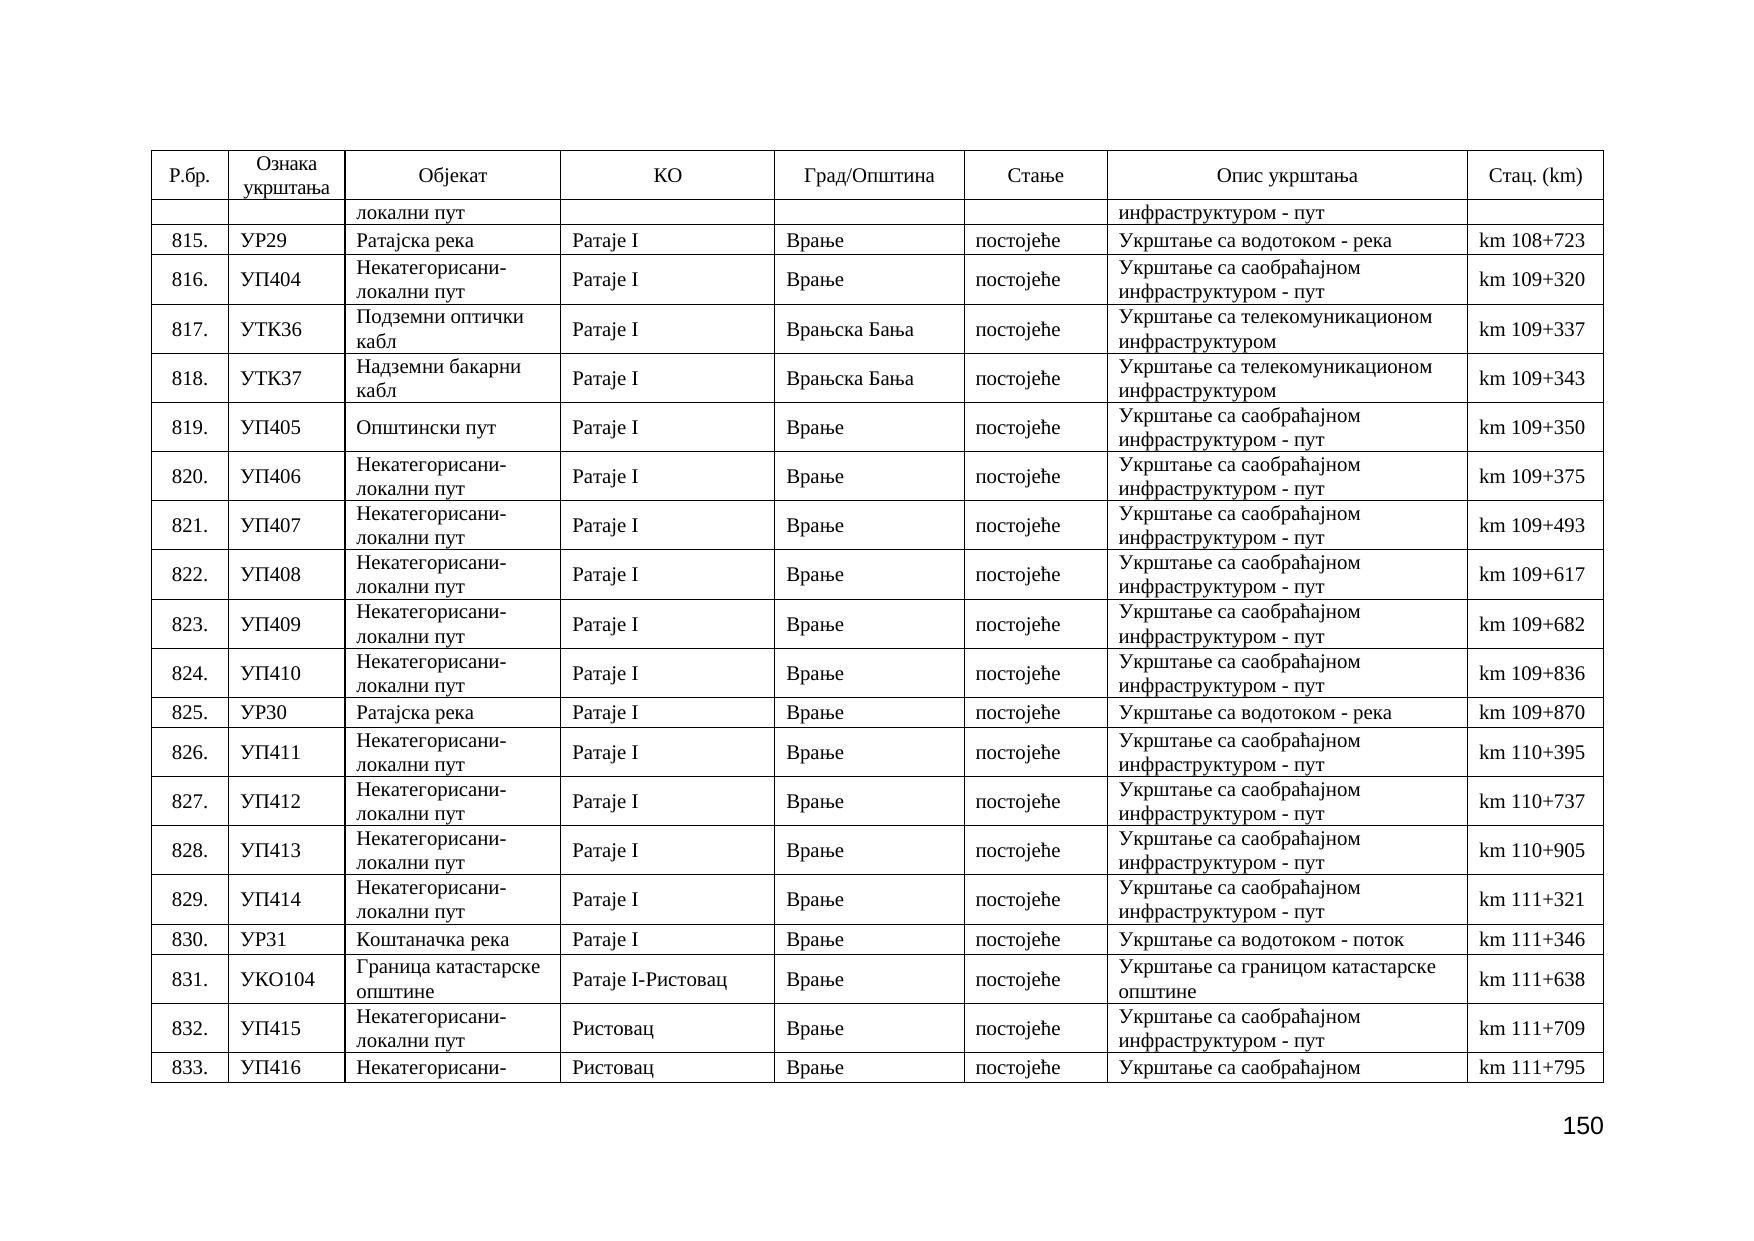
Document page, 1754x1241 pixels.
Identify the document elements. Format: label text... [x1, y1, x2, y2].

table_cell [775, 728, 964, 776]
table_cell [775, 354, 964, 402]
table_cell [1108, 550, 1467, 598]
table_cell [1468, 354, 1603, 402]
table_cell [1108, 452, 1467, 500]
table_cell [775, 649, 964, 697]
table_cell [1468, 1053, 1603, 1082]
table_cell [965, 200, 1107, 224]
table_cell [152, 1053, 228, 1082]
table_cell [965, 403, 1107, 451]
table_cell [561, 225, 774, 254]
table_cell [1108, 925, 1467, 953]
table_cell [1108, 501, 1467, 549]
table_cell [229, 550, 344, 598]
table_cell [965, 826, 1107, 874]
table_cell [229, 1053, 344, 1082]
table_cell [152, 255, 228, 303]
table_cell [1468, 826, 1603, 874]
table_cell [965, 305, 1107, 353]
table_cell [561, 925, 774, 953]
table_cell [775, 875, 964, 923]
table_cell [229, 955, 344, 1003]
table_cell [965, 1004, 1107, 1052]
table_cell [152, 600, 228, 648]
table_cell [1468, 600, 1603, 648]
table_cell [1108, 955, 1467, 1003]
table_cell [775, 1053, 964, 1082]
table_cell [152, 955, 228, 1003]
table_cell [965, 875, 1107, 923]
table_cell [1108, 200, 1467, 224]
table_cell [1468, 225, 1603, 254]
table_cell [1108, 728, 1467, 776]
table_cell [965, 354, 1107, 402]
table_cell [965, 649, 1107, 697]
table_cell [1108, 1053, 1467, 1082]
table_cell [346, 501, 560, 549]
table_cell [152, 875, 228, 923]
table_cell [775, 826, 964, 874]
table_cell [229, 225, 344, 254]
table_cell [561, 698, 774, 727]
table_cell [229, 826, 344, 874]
table_header Ознака укрштања [229, 151, 344, 199]
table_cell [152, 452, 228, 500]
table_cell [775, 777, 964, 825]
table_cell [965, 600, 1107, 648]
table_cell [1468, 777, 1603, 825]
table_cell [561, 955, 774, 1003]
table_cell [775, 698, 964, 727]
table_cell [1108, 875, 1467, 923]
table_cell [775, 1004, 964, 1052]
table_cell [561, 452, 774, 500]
table_header Опис укрштања [1108, 151, 1467, 199]
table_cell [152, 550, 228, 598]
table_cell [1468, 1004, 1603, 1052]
table_header Стац. (km) [1468, 151, 1603, 199]
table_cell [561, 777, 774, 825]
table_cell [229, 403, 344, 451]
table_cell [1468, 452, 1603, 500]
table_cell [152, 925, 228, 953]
table_header КО [561, 151, 774, 199]
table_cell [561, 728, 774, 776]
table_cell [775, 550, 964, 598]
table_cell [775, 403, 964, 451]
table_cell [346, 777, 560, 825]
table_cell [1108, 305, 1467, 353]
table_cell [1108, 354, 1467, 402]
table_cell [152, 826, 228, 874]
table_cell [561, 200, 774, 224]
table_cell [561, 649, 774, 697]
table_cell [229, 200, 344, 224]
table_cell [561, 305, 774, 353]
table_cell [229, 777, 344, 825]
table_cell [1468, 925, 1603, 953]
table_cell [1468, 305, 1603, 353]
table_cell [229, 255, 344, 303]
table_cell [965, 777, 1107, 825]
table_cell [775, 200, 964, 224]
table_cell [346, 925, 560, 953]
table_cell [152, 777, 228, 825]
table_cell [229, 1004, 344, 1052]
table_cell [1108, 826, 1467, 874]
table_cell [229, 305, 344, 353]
table_header Објекат [346, 151, 560, 199]
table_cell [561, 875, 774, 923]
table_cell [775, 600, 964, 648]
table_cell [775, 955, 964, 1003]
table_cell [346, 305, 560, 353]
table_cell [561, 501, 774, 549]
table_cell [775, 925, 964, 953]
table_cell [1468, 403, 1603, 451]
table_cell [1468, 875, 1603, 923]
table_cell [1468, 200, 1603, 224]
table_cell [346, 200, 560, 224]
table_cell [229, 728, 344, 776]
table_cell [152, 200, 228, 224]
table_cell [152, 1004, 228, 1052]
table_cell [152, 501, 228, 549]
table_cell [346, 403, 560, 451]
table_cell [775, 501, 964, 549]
table_header Стање [965, 151, 1107, 199]
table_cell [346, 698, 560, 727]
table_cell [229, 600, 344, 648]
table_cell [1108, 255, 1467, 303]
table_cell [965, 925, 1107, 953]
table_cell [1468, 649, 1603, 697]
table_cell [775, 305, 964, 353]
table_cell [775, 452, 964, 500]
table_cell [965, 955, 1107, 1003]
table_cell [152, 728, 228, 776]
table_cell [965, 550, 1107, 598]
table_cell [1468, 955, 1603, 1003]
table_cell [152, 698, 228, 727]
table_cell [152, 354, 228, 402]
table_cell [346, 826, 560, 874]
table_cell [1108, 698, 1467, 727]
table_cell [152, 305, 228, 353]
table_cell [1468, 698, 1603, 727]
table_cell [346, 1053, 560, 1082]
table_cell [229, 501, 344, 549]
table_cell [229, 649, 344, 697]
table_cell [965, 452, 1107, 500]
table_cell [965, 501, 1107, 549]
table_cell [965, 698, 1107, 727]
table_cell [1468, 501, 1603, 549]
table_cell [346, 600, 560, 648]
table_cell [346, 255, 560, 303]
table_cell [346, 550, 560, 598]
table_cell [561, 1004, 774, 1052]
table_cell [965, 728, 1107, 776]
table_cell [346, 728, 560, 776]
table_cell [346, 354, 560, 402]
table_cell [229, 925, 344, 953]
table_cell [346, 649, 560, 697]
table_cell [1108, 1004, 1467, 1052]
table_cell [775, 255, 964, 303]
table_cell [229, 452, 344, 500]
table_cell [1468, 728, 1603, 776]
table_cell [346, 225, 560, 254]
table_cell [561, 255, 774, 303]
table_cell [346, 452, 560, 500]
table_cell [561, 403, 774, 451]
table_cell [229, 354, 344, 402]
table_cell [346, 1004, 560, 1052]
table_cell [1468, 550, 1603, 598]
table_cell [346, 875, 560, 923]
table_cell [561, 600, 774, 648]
table_header Град/Општина [775, 151, 964, 199]
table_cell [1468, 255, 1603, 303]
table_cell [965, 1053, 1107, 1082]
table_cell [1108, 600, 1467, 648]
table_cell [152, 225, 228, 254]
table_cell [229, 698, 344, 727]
table_header Р.бр. [152, 151, 228, 199]
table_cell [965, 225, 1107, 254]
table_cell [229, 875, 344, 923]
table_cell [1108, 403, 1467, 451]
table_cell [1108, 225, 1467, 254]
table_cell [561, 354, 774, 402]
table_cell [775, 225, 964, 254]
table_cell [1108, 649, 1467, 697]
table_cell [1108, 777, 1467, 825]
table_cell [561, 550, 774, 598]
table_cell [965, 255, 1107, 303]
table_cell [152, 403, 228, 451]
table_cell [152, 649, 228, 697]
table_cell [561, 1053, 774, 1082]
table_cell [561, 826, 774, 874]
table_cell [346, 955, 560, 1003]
